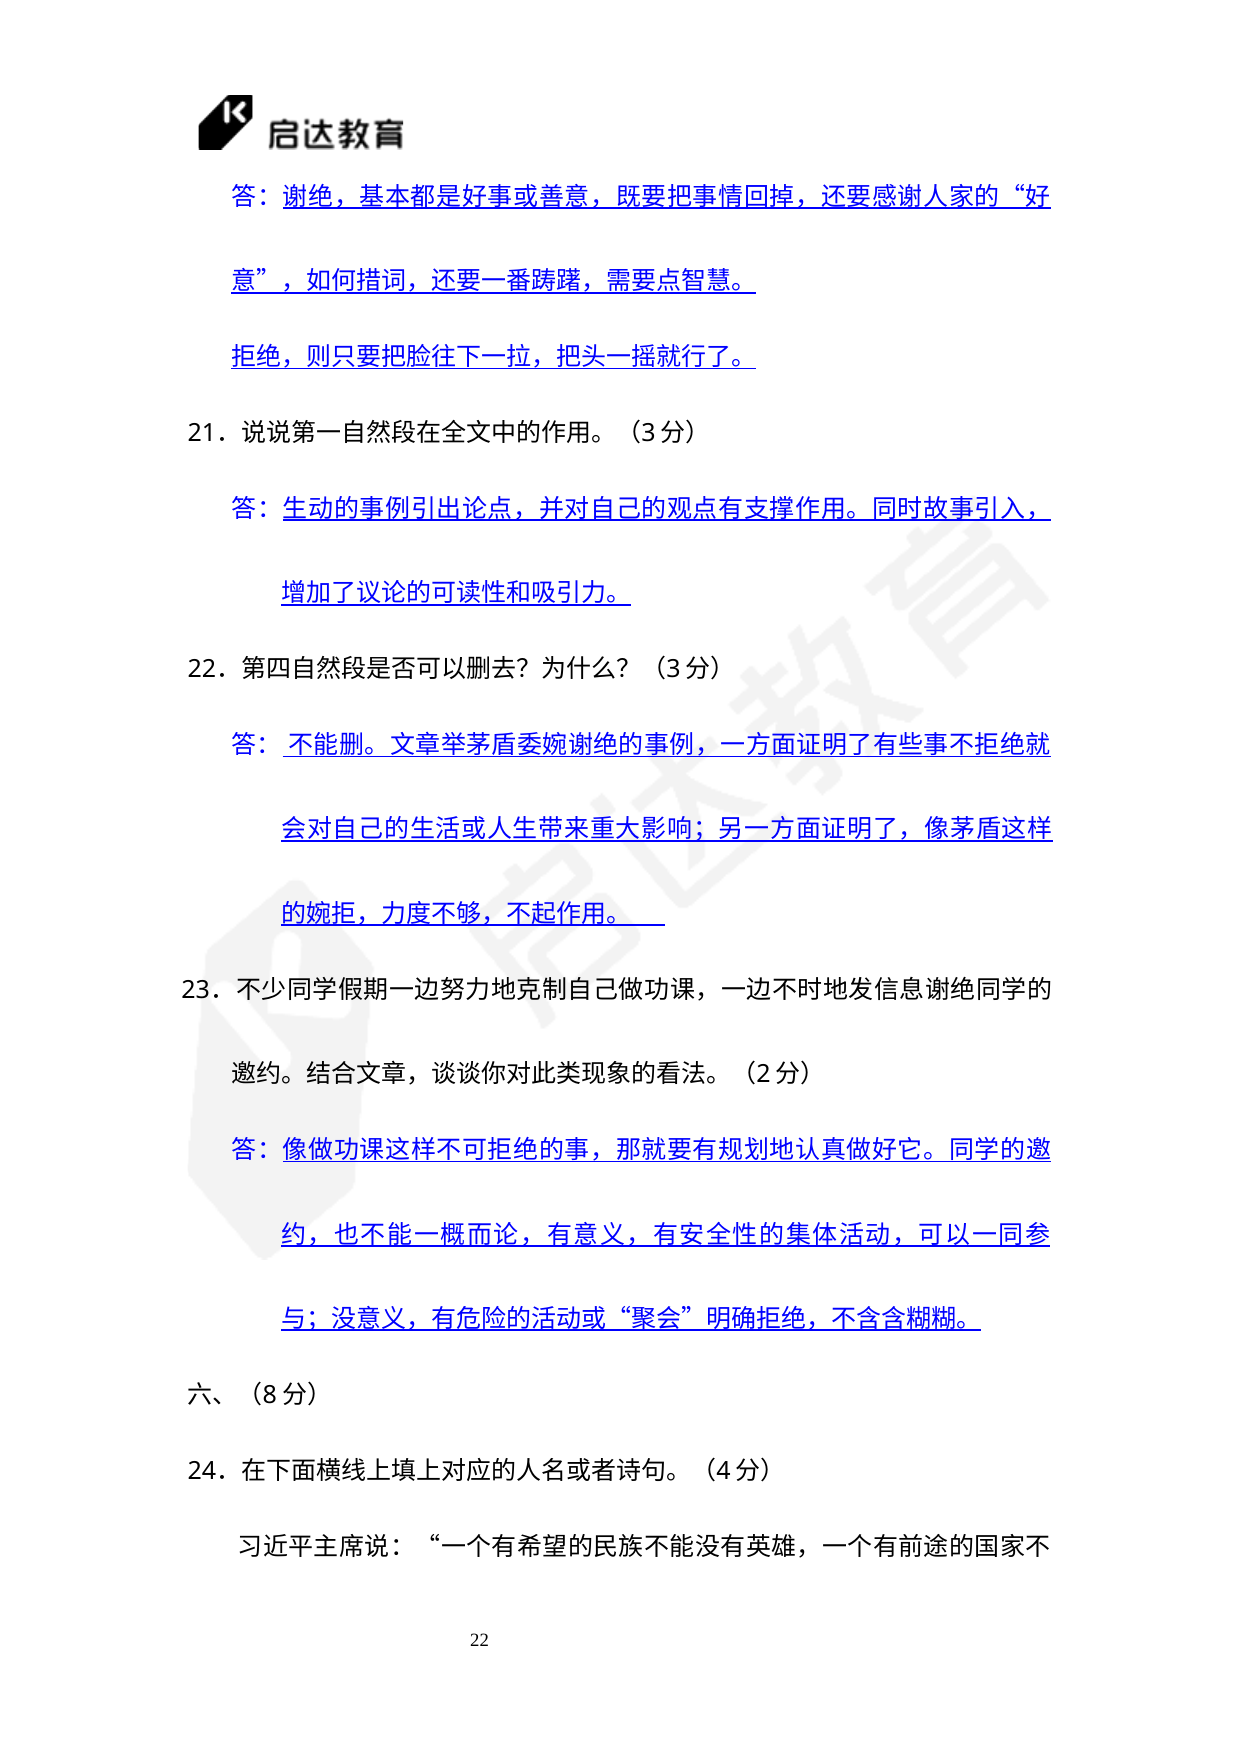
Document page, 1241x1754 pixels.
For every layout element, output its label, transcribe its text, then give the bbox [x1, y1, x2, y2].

text 拒绝，则只要把脸往下一拉，把头一摇就行了。 [231, 322, 1053, 387]
text 六、（8分） [187, 1360, 1053, 1425]
text 答： 不能删。文章举茅盾委婉谢绝的事例，一方面证明了有些事不拒绝就会对自己的生活或人生带来重大影响；另一方面证明了，像茅盾这样的婉拒，力度不够，不起作用。 [231, 710, 1053, 944]
text 23．不少同学假期一边努力地克制自己做功课，一边不时地发信息谢绝同学的邀约。结合文章，谈谈你对此类现象的看法。（2分） [181, 955, 1053, 1104]
text 24．在下面横线上填上对应的人名或者诗句。（4分） [187, 1436, 1053, 1501]
text 22．第四自然段是否可以删去？为什么？（3分） [187, 634, 1053, 699]
text 答：像做功课这样不可拒绝的事，那就要有规划地认真做好它。同学的邀约，也不能一概而论，有意义，有安全性的集体活动，可以一同参与；没意义，有危险的活动或“聚会”明确拒绝，不含含糊糊。 [231, 1115, 1053, 1349]
text 答：谢绝，基本都是好事或善意，既要把事情回掉，还要感谢人家的“好意”，如何措词，还要一番踌躇，需要点智慧。 [231, 162, 1053, 311]
picture [198, 95, 404, 150]
text 答：生动的事例引出论点，并对自己的观点有支撑作用。同时故事引入，增加了议论的可读性和吸引力。 [231, 474, 1053, 623]
text 21．说说第一自然段在全文中的作用。（3分） [187, 398, 1053, 463]
